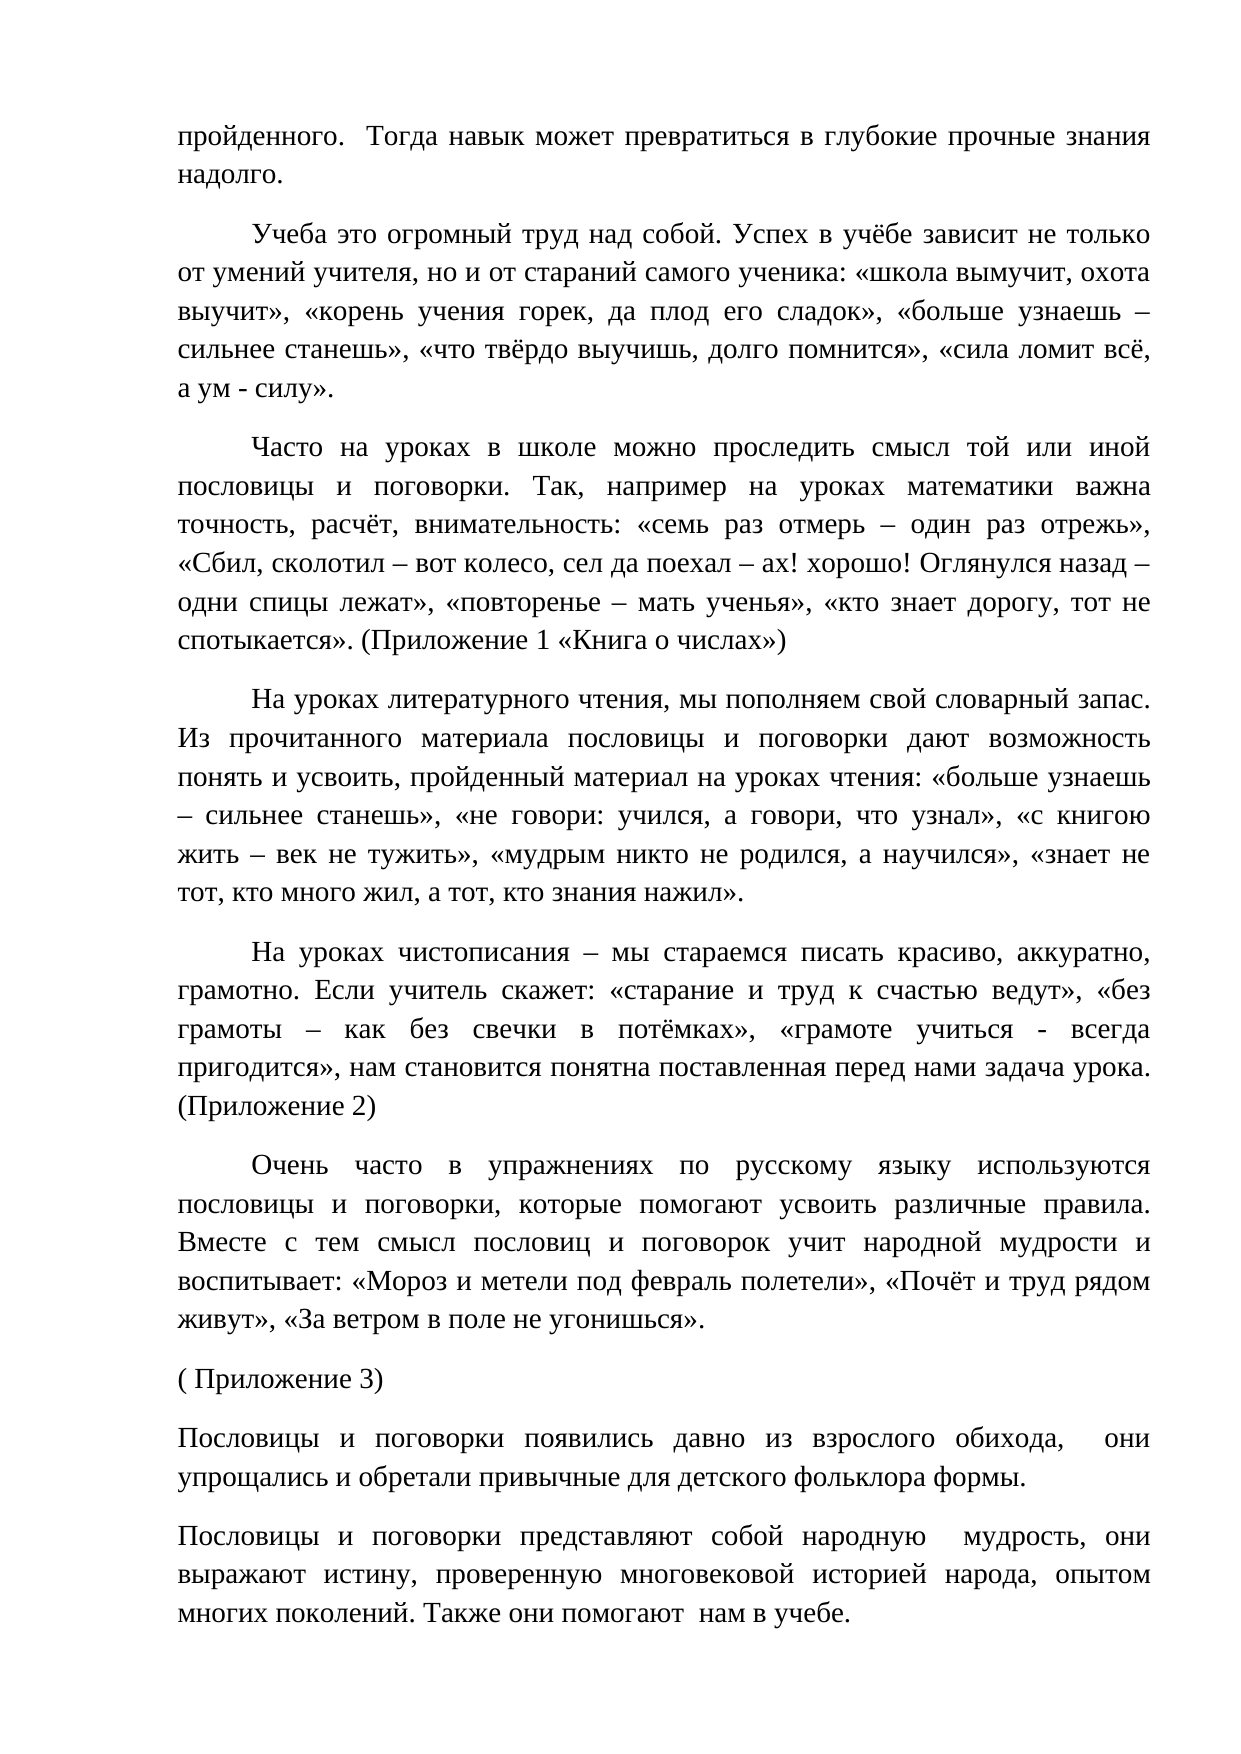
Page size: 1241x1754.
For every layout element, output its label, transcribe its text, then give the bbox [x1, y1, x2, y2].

text Учеба это огромный труд над собой. Успех в учёбе зависит не только от умений учителя, но и от стараний самого ученика: «школа вымучит, охота выучит», «корень учения горек, да плод его сладок», «больше узнаешь – сильнее станешь», «что твёрдо выучишь, долго помнится», «сила ломит всё, а ум - силу». [177, 216, 1152, 404]
text Пословицы и поговорки появились давно из взрослого обихода, они упрощались и обретали привычные для детского фольклора формы. [177, 1420, 1152, 1492]
text На уроках литературного чтения, мы пополняем свой словарный запас. Из прочитанного материала пословицы и поговорки дают возможность понять и усвоить, пройденный материал на уроках чтения: «больше узнаешь – сильнее станешь», «не говори: учился, а говори, что узнал», «с книгою жить – век не тужить», «мудрым никто не родился, а научился», «знает не тот, кто много жил, а тот, кто знания нажил». [177, 682, 1152, 908]
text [177, 118, 1152, 190]
text ( Приложение 3) [177, 1361, 1152, 1394]
text Очень часто в упражнениях по русскому языку используются пословицы и поговорки, которые помогают усвоить различные правила. Вместе с тем смысл пословиц и поговорок учит народной мудрости и воспитывает: «Мороз и метели под февраль полетели», «Почёт и труд рядом живут», «За ветром в поле не угонишься». [177, 1147, 1152, 1335]
text Часто на уроках в школе можно проследить смысл той или иной пословицы и поговорки. Так, например на уроках математики важна точность, расчёт, внимательность: «семь раз отмерь – один раз отрежь», «Сбил, сколотил – вот колесо, сел да поехал – ах! хорошо! Оглянулся назад – одни спицы лежат», «повторенье – мать ученья», «кто знает дорогу, тот не спотыкается». (Приложение 1 «Книга о числах») [177, 429, 1152, 656]
text На уроках чистописания – мы стараемся писать красиво, аккуратно, грамотно. Если учитель скажет: «старание и труд к счастью ведут», «без грамоты – как без свечки в потёмках», «грамоте учиться - всегда пригодится», нам становится понятна поставленная перед нами задача урока. (Приложение 2) [177, 934, 1152, 1121]
text Пословицы и поговорки представляют собой народную мудрость, они выражают истину, проверенную многовековой историей народа, опытом многих поколений. Также они помогают нам в учебе. [177, 1518, 1152, 1629]
